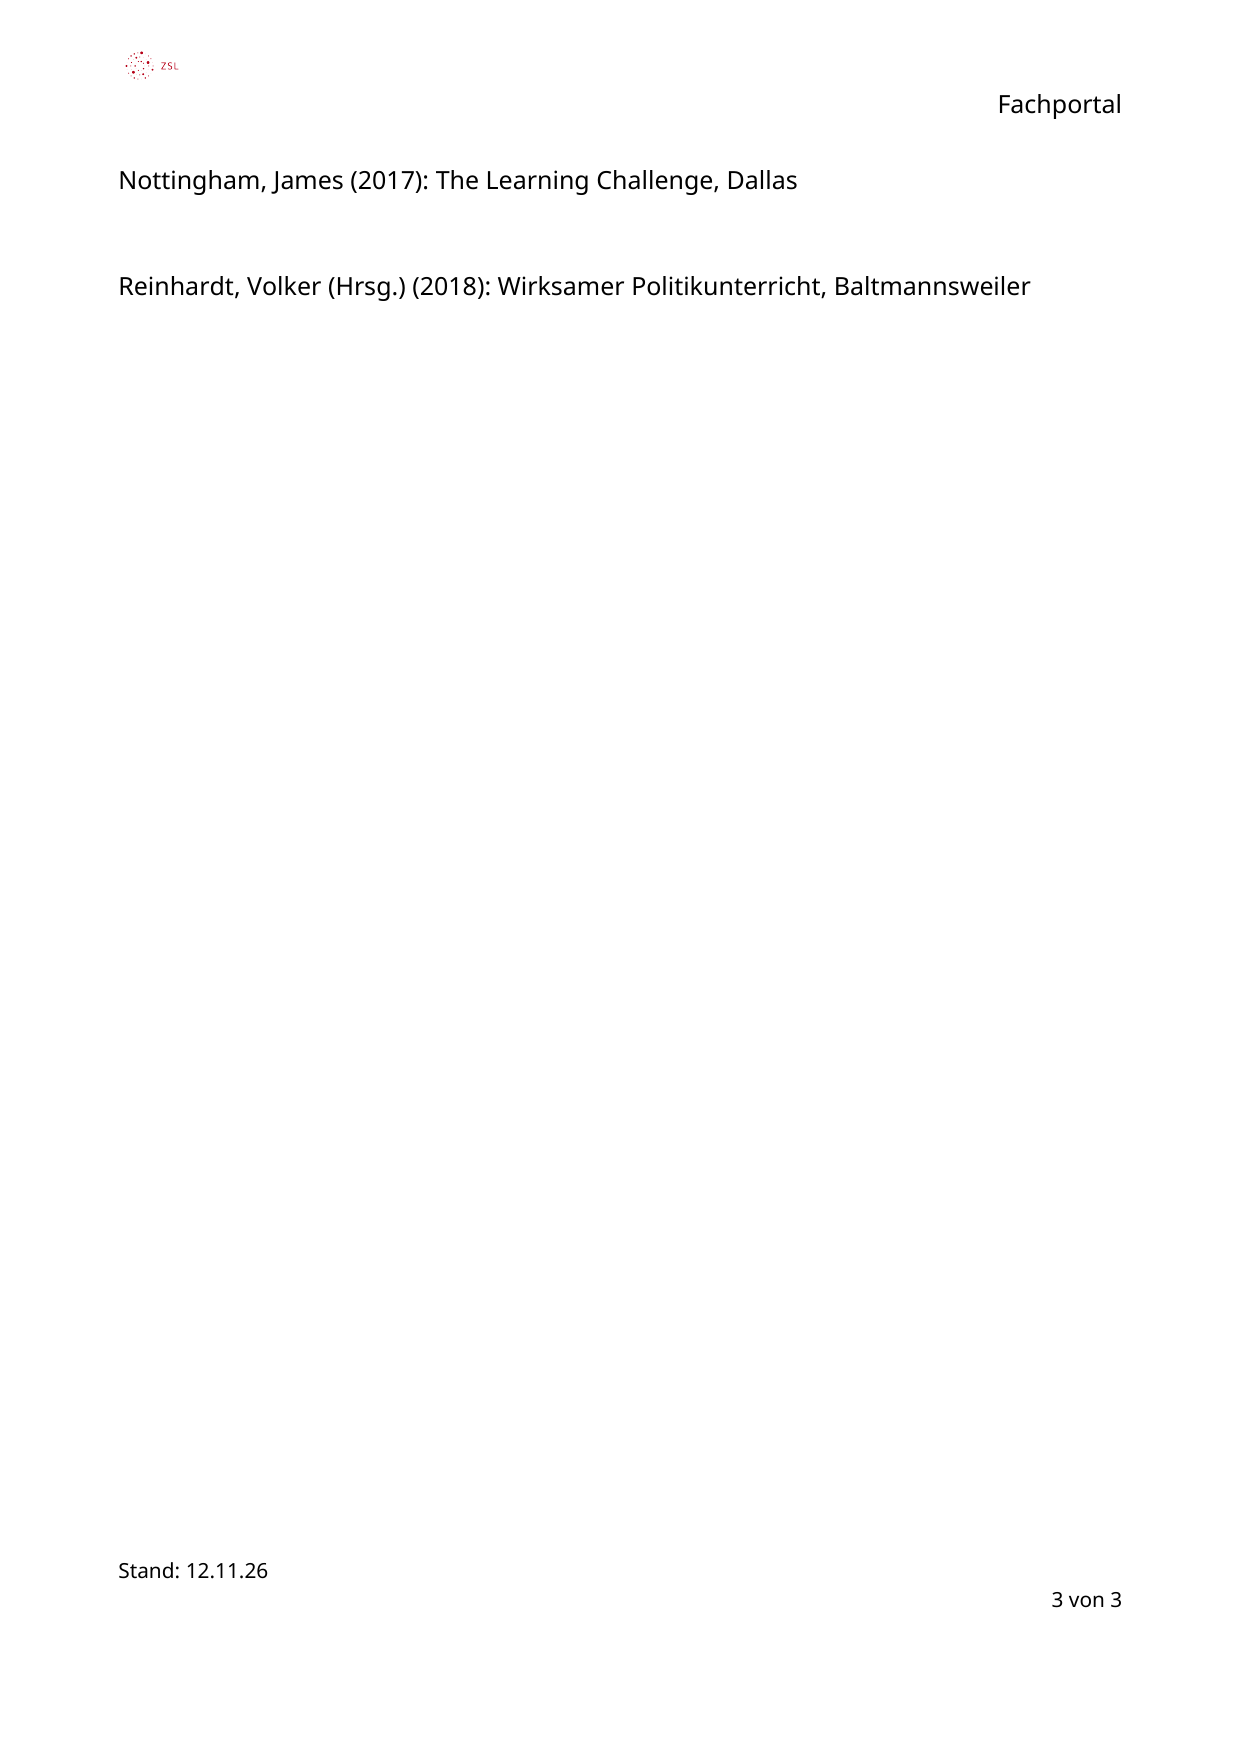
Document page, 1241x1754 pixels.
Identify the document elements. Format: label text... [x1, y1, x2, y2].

text Reinhardt, Volker (Hrsg.) (2018): Wirksamer Politikunterricht, Baltmannsweiler [118, 269, 1122, 303]
picture [118, 44, 186, 87]
text Nottingham, James (2017): The Learning Challenge, Dallas [118, 162, 1122, 197]
